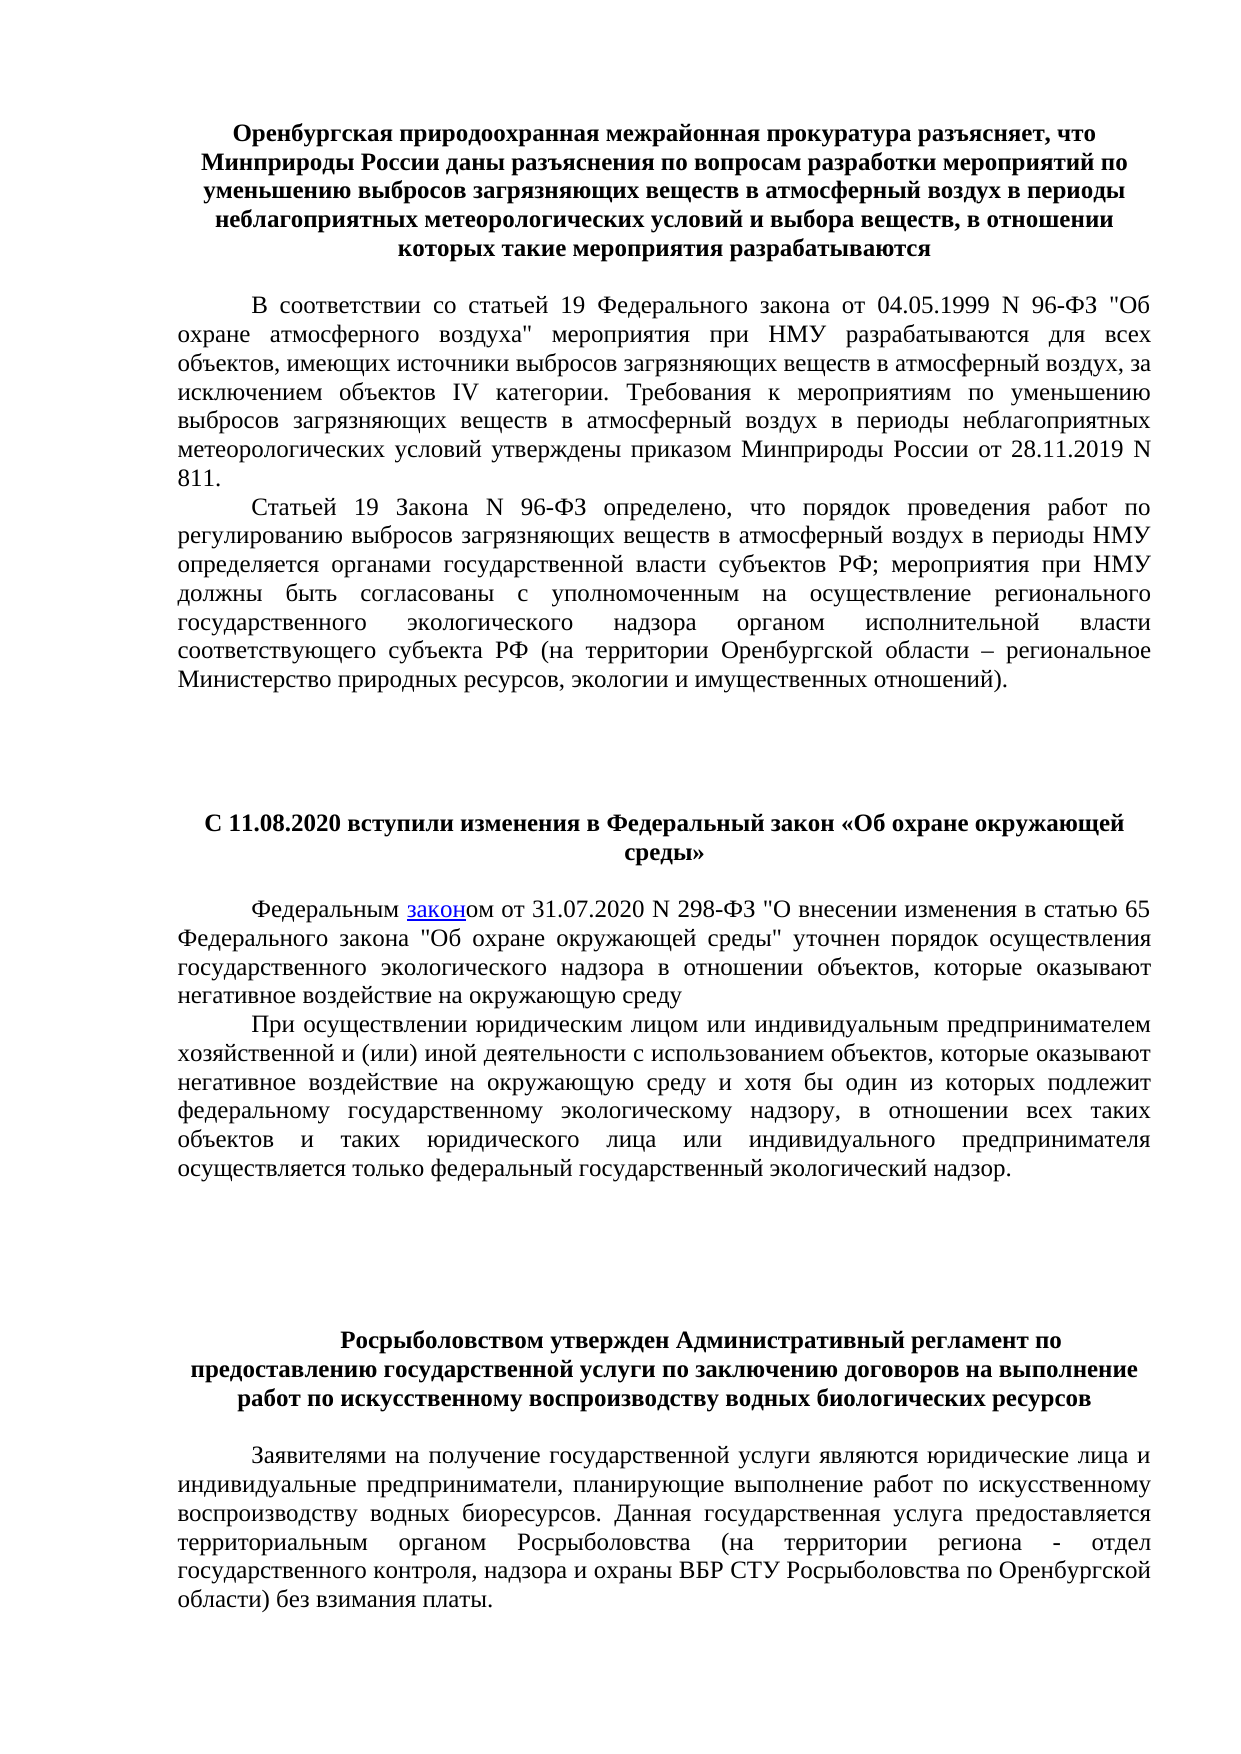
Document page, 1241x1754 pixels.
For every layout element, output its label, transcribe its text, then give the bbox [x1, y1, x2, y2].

text Оренбургская природоохранная межрайонная прокуратура разъясняет, что Минприроды России даны разъяснения по вопросам разработки мероприятий по уменьшению выбросов загрязняющих веществ в атмосферный воздух в периоды неблагоприятных метеорологических условий и выбора веществ, в отношении которых такие мероприятия разрабатываются [177, 118, 1152, 262]
text При осуществлении юридическим лицом или индивидуальным предпринимателем хозяйственной и (или) иной деятельности с использованием объектов, которые оказывают негативное воздействие на окружающую среду и хотя бы один из которых подлежит федеральному государственному экологическому надзору, в отношении всех таких объектов и таких юридического лица или индивидуального предпринимателя осуществляется только федеральный государственный экологический надзор. [177, 1009, 1152, 1182]
text Заявителями на получение государственной услуги являются юридические лица и индивидуальные предприниматели, планирующие выполнение работ по искусственному воспроизводству водных биоресурсов. Данная государственная услуга предоставляется территориальным органом Росрыболовства (на территории региона - отдел государственного контроля, надзора и охраны ВБР СТУ Росрыболовства по Оренбургской области) без взимания платы. [177, 1441, 1152, 1613]
text Статьей 19 Закона N 96-ФЗ определено, что порядок проведения работ по регулированию выбросов загрязняющих веществ в атмосферный воздух в периоды НМУ определяется органами государственной власти субъектов РФ; мероприятия при НМУ должны быть согласованы с уполномоченным на осуществление регионального государственного экологического надзора органом исполнительной власти соответствующего субъекта РФ (на территории Оренбургской области – региональное Министерство природных ресурсов, экологии и имущественных отношений). [177, 492, 1152, 693]
text С 11.08.2020 вступили изменения в Федеральный закон «Об охране окружающей среды» [177, 808, 1152, 866]
text Росрыболовством утвержден Административный регламент по предоставлению государственной услуги по заключению договоров на выполнение работ по искусственному воспроизводству водных биологических ресурсов [177, 1326, 1152, 1412]
text В соответствии со статьей 19 Федерального закона от 04.05.1999 N 96-ФЗ "Об охране атмосферного воздуха" мероприятия при НМУ разрабатываются для всех объектов, имеющих источники выбросов загрязняющих веществ в атмосферный воздух, за исключением объектов IV категории. Требования к мероприятиям по уменьшению выбросов загрязняющих веществ в атмосферный воздух в периоды неблагоприятных метеорологических условий утверждены приказом Минприроды России от 28.11.2019 N 811. [177, 291, 1152, 492]
text Федеральным законом от 31.07.2020 N 298-ФЗ "О внесении изменения в статью 65 Федерального закона "Об охране окружающей среды" уточнен порядок осуществления государственного экологического надзора в отношении объектов, которые оказывают негативное воздействие на окружающую среду [177, 894, 1152, 1009]
